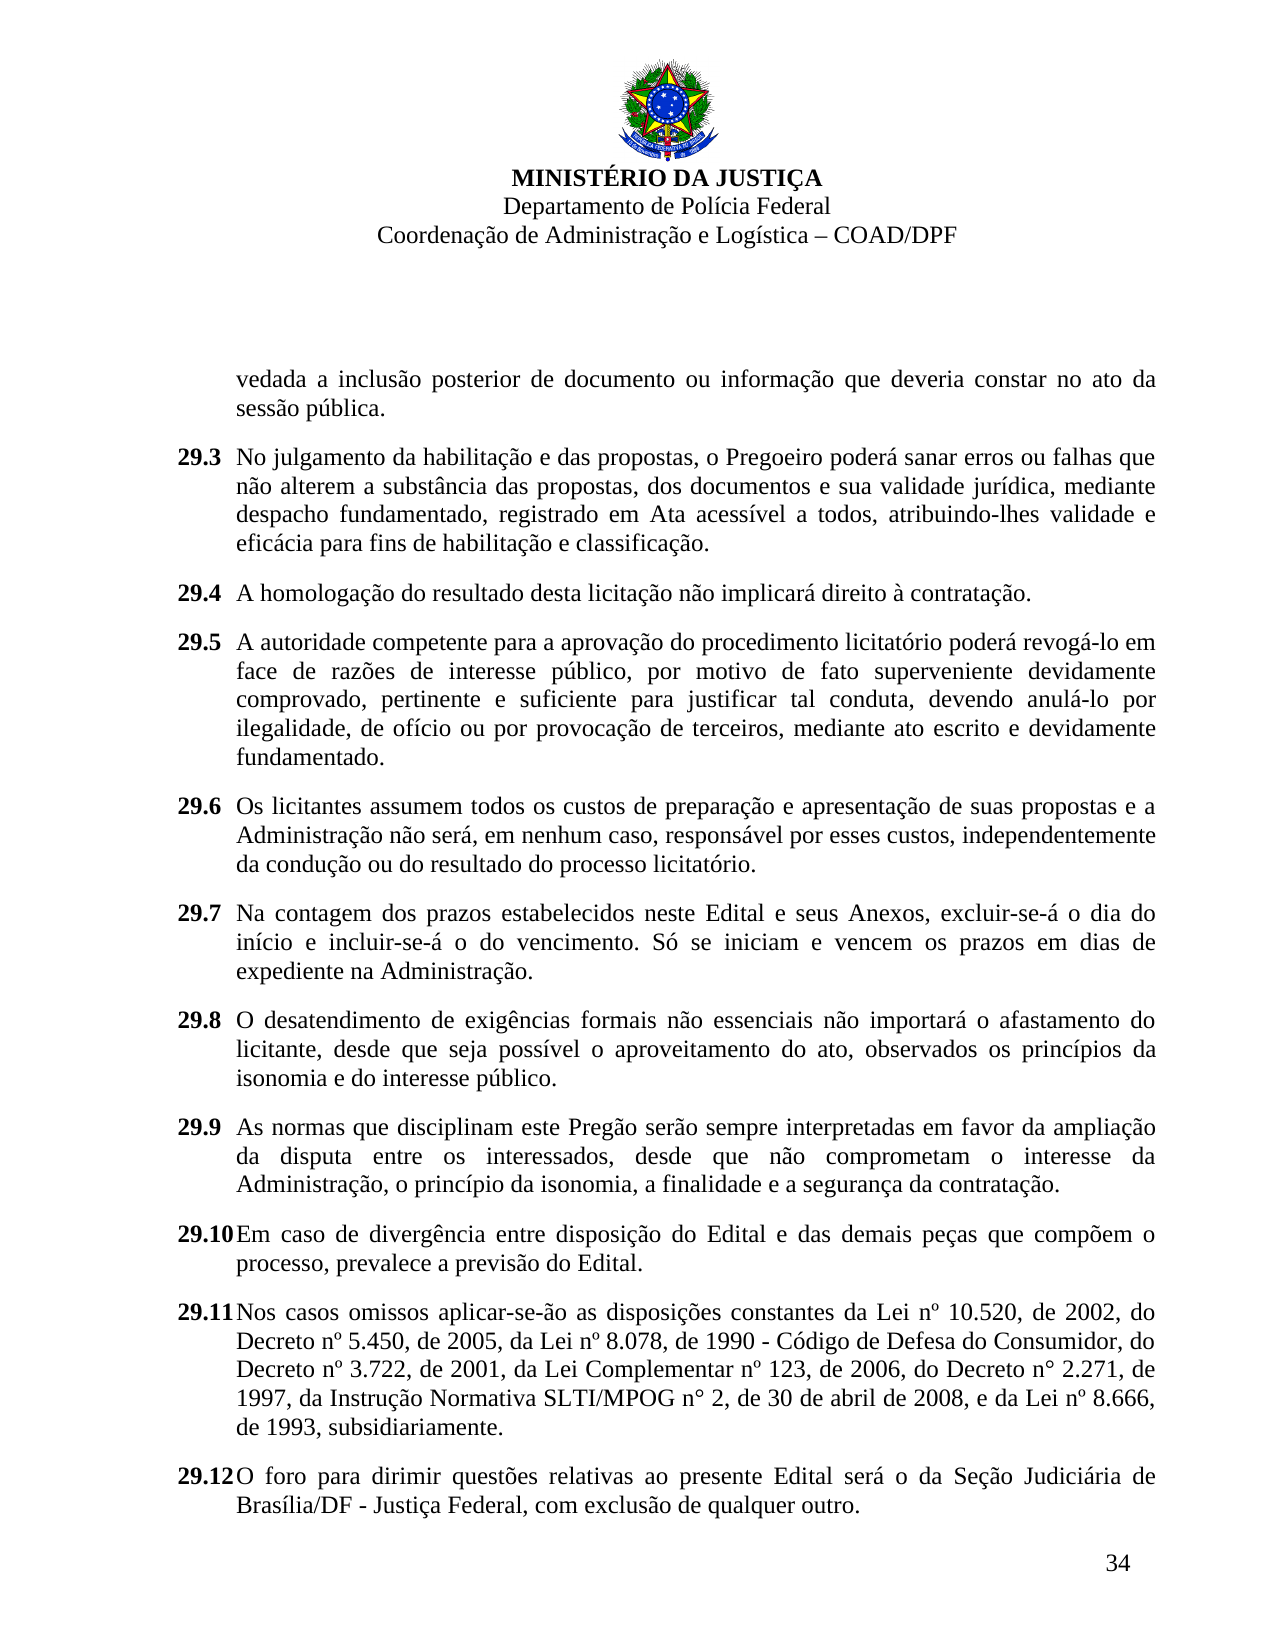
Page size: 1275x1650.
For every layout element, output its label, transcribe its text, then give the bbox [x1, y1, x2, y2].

list Nos casos omissos aplicar-se-ão as disposições constantes da Lei nº 10.520, de 2002, do Decreto nº 5.450, de 2005, da Lei nº 8.078, de 1990 - Código de Defesa do Consumidor, do Decreto nº 3.722, de 2001, da Lei Complementar nº 123, de 2006, do Decreto n° 2.271, de 1997, da Instrução Normativa SLTI/MPOG n° 2, de 30 de abril de 2008, e da Lei nº 8.666, de 1993, subsidiariamente. [177, 1297, 1157, 1441]
picture [613, 56, 720, 163]
list O foro para dirimir questões relativas ao presente Edital será o da Seção Judiciária de Brasília/DF - Justiça Federal, com exclusão de qualquer outro. [177, 1461, 1157, 1519]
list Em caso de divergência entre disposição do Edital e das demais peças que compõem o processo, prevalece a previsão do Edital. [177, 1219, 1157, 1276]
list No julgamento da habilitação e das propostas, o Pregoeiro poderá sanar erros ou falhas que não alterem a substância das propostas, dos documentos e sua validade jurídica, mediante despacho fundamentado, registrado em Ata acessível a todos, atribuindo-lhes validade e eficácia para fins de habilitação e classificação. [177, 442, 1157, 557]
list A homologação do resultado desta licitação não implicará direito à contratação. [177, 578, 1157, 606]
list O desatendimento de exigências formais não essenciais não importará o afastamento do licitante, desde que seja possível o aproveitamento do ato, observados os princípios da isonomia e do interesse público. [177, 1005, 1157, 1091]
list Na contagem dos prazos estabelecidos neste Edital e seus Anexos, excluir-se-á o dia do início e incluir-se-á o do vencimento. Só se iniciam e vencem os prazos em dias de expediente na Administração. [177, 898, 1157, 984]
list A autoridade competente para a aprovação do procedimento licitatório poderá revogá-lo em face de razões de interesse público, por motivo de fato superveniente devidamente comprovado, pertinente e suficiente para justificar tal conduta, devendo anulá-lo por ilegalidade, de ofício ou por provocação de terceiros, mediante ato escrito e devidamente fundamentado. [177, 627, 1157, 771]
list Os licitantes assumem todos os custos de preparação e apresentação de suas propostas e a Administração não será, em nenhum caso, responsável por esses custos, independentemente da condução ou do resultado do processo licitatório. [177, 791, 1157, 878]
list As normas que disciplinam este Pregão serão sempre interpretadas em favor da ampliação da disputa entre os interessados, desde que não comprometam o interesse da Administração, o princípio da isonomia, a finalidade e a segurança da contratação. [177, 1112, 1157, 1198]
